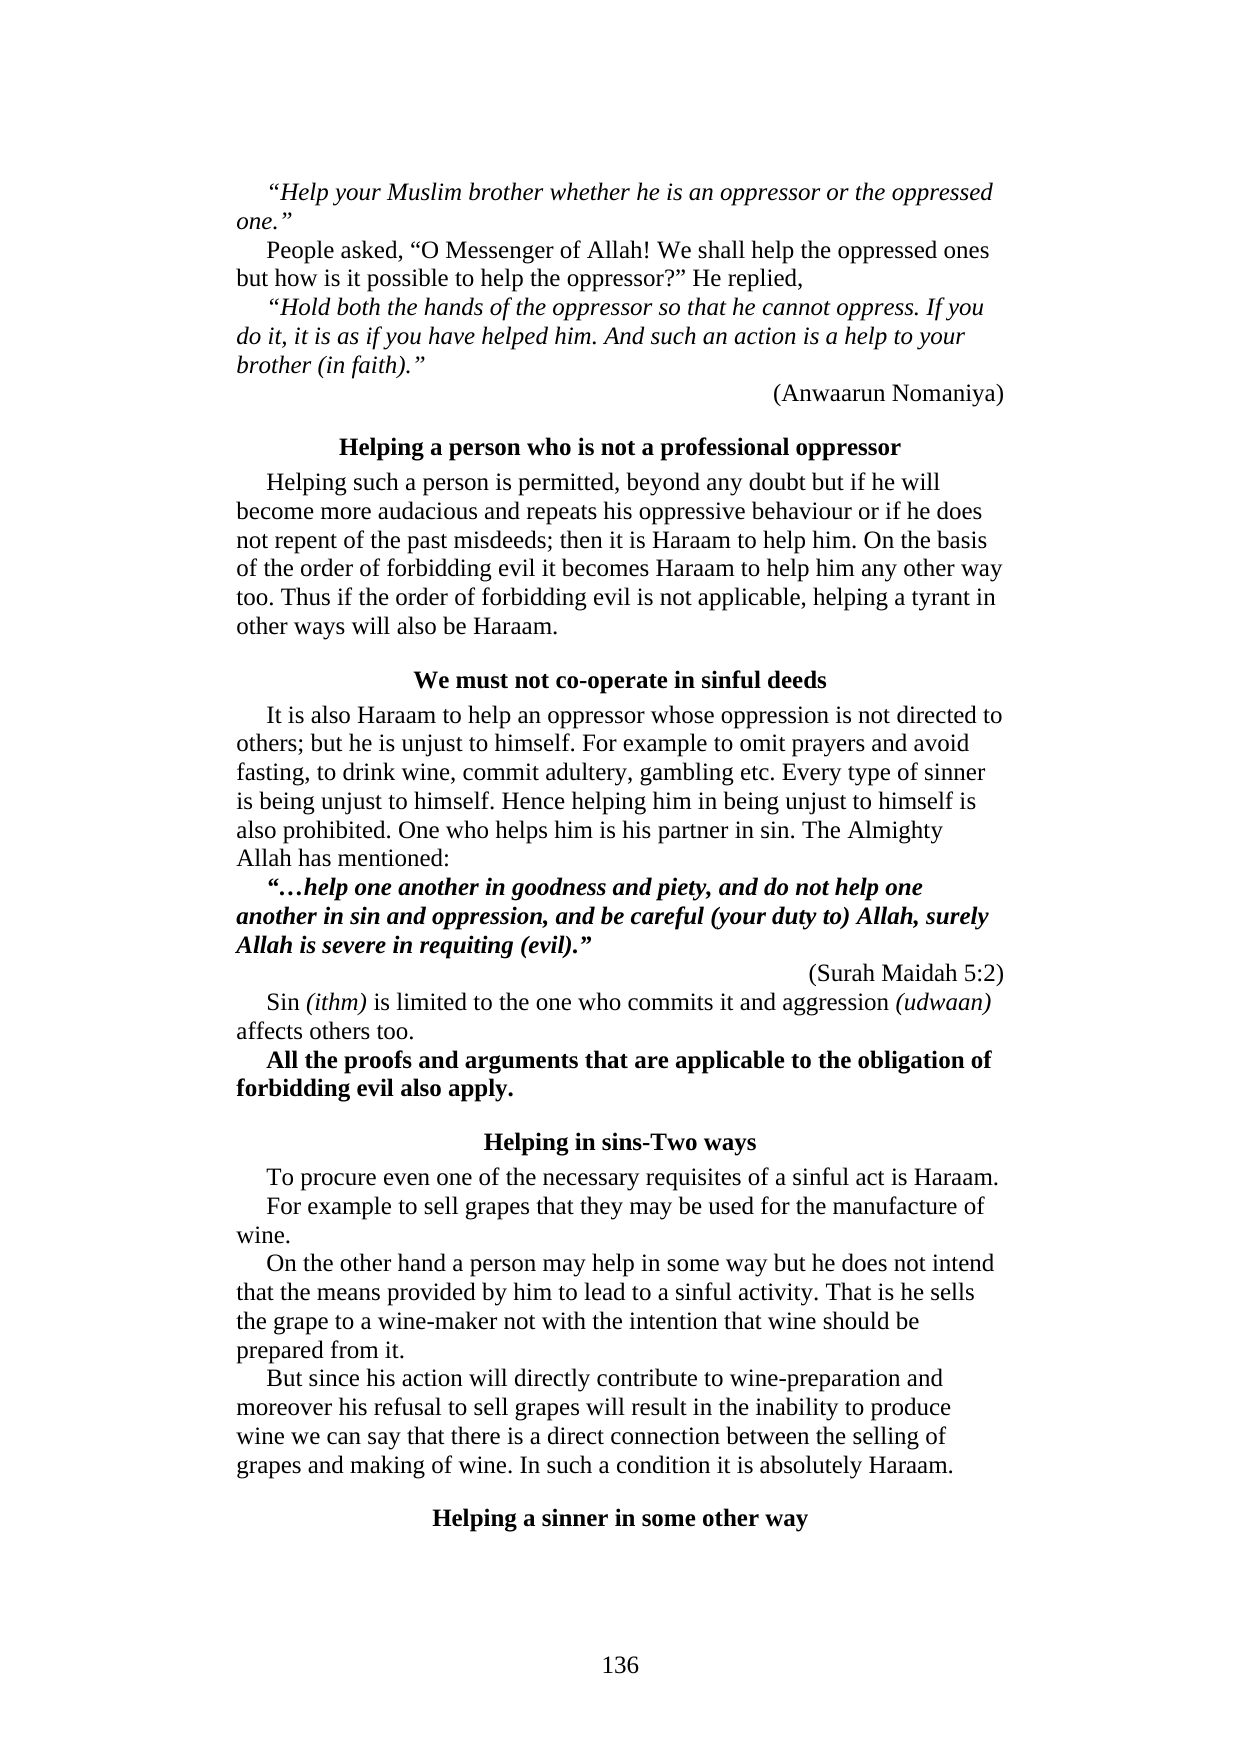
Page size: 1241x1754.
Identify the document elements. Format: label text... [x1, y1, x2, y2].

text On the other hand a person may help in some way but he does not intend that the means provided by him to lead to a sinful activity. That is he sells the grape to a wine-maker not with the intention that wine should be prepared from it. [236, 1248, 1004, 1363]
text People asked, “O Messenger of Allah! We shall help the oppressed ones but how is it possible to help the oppressor?” He replied, [236, 235, 1004, 292]
text It is also Haraam to help an oppressor whose oppression is not directed to others; but he is unjust to himself. For example to omit prayers and avoid fasting, to drink wine, commit adultery, gambling etc. Every type of sinner is being unjust to himself. Hence helping him in being unjust to himself is also prohibited. One who helps him is his partner in sin. The Almighty Allah has mentioned: [236, 700, 1004, 872]
text Helping such a person is permitted, beyond any doubt but if he will become more audacious and repeats his oppressive behaviour or if he does not repent of the past misdeeds; then it is Haraam to help him. On the basis of the order of forbidding evil it becomes Haraam to help him any other way too. Thus if the order of forbidding evil is not applicable, helping a tyrant in other ways will also be Haraam. [236, 467, 1004, 640]
text “Hold both the hands of the oppressor so that he cannot oppress. If you do it, it is as if you have helped him. And such an action is a help to your brother (in faith).” [236, 292, 1004, 378]
text “Help your Muslim brother whether he is an oppressor or the oppressed one.” [236, 177, 1004, 235]
text To procure even one of the necessary requisites of a sinful act is Haraam. [236, 1162, 1004, 1191]
subtitle Helping in sins-Two ways [236, 1127, 1004, 1156]
text Sin (ithm) is limited to the one who commits it and aggression (udwaan) affects others too. [236, 987, 1004, 1045]
text But since his action will directly contribute to wine-preparation and moreover his refusal to sell grapes will result in the inability to produce wine we can say that there is a direct connection between the selling of grapes and making of wine. In such a condition it is absolutely Haraam. [236, 1363, 1004, 1478]
subtitle Helping a person who is not a professional oppressor [236, 432, 1004, 461]
text All the proofs and arguments that are applicable to the obligation of forbidding evil also apply. [236, 1045, 1004, 1102]
text “…help one another in goodness and piety, and do not help one another in sin and oppression, and be careful (your duty to) Allah, surely Allah is severe in requiting (evil).” [236, 872, 1004, 958]
subtitle We must not co-operate in sinful deeds [236, 665, 1004, 693]
text (Surah Maidah 5:2) [236, 958, 1004, 987]
subtitle Helping a sinner in some other way [236, 1503, 1004, 1532]
text (Anwaarun Nomaniya) [236, 378, 1004, 407]
text For example to sell grapes that they may be used for the manufacture of wine. [236, 1191, 1004, 1248]
